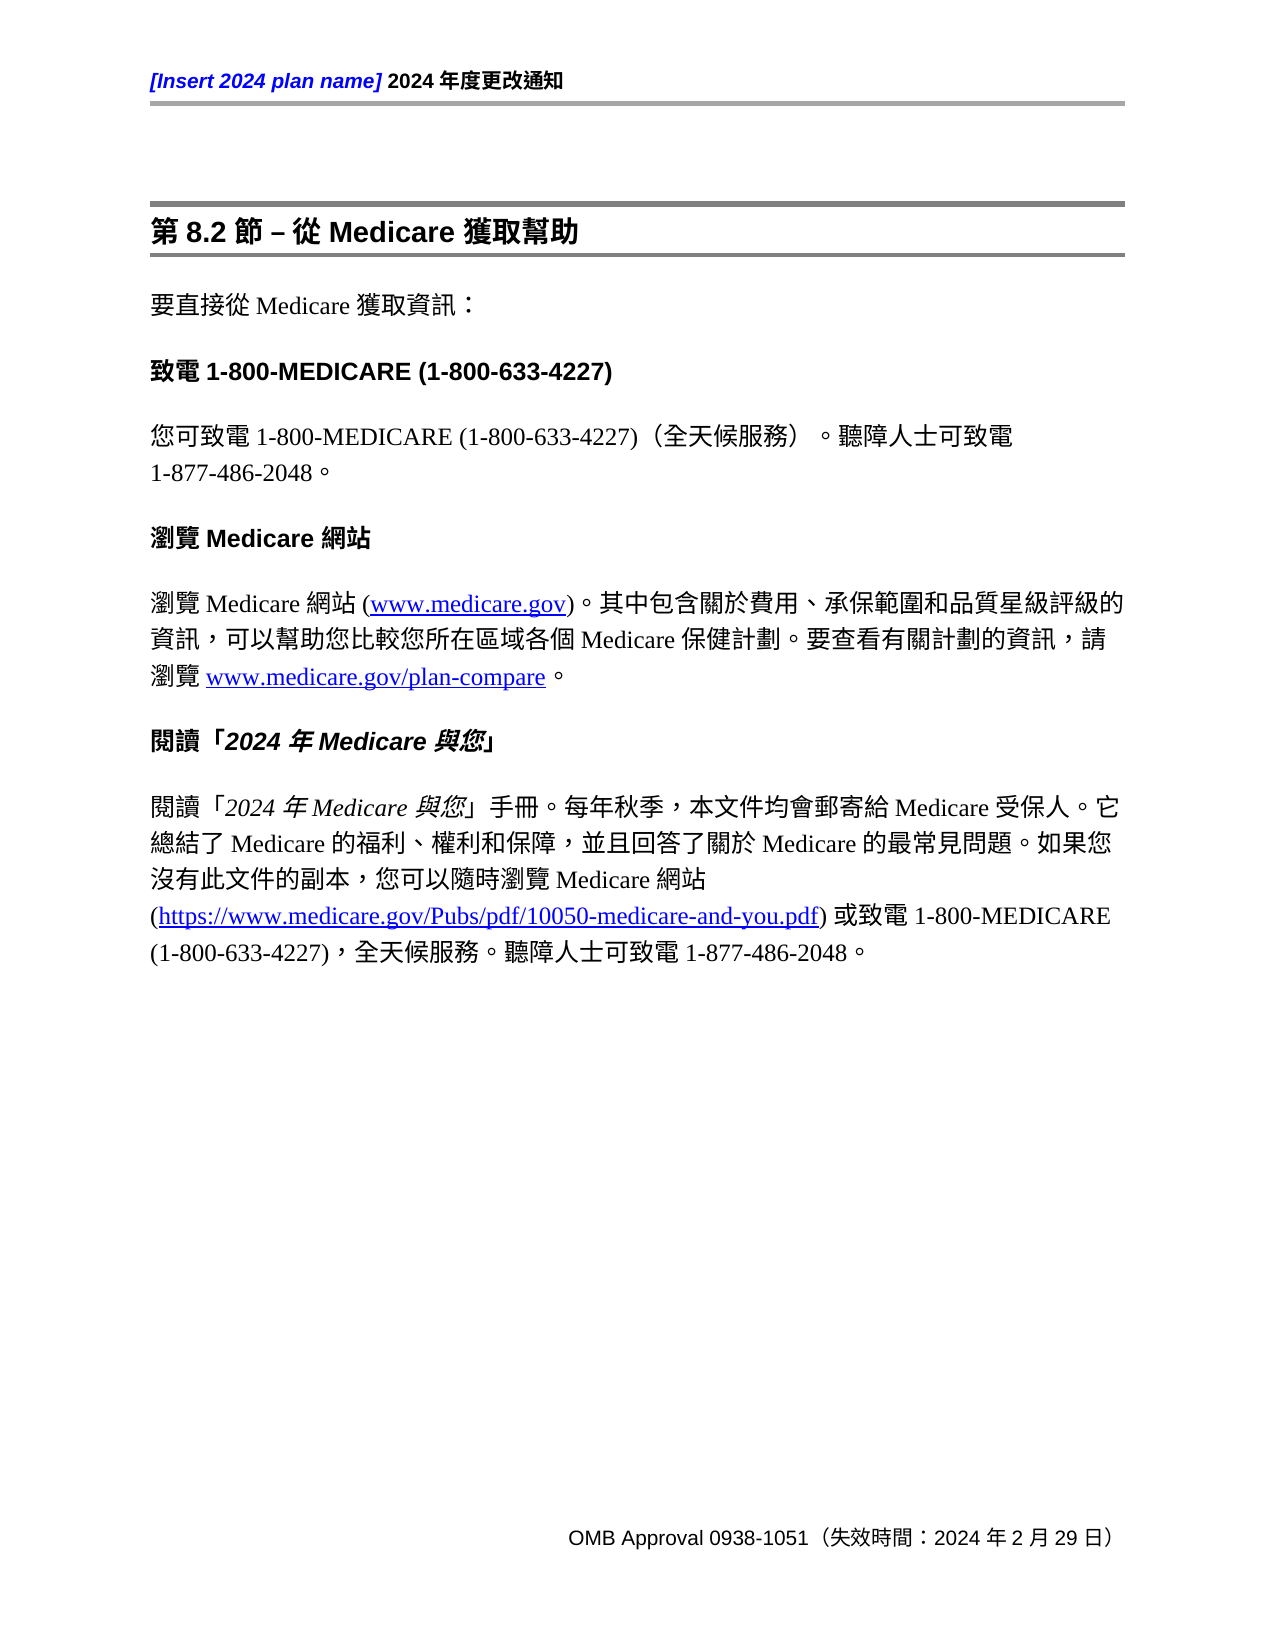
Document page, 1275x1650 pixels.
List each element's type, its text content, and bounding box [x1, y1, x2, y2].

text 瀏覽 Medicare 網站 (www.medicare.gov)。其中包含關於費用、承保範圍和品質星級評級的資訊，可以幫助您比較您所在區域各個 Medicare 保健計劃。要查看有關計劃的資訊，請瀏覽 www.medicare.gov/plan-compare。 [150, 584, 1125, 692]
subtitle 致電 1-800-MEDICARE (1-800-633-4227) [150, 351, 1125, 387]
text 您可致電 1-800-MEDICARE (1-800-633-4227)（全天候服務）。聽障人士可致電 1-877-486-2048。 [150, 417, 1125, 489]
subtitle 瀏覽 Medicare 網站 [150, 518, 1125, 554]
subtitle 第 8.2 節 – 從 Medicare 獲取幫助 [150, 207, 1125, 253]
text 閱讀「2024 年 Medicare 與您」手冊。每年秋季，本文件均會郵寄給 Medicare 受保人。它總結了 Medicare 的福利、權利和保障，並且回答了關於 Medicare 的最常見問題。如果您沒有此文件的副本，您可以隨時瀏覽 Medicare 網站 (https://www.medicare.gov/Pubs/pdf/10050-medicare-and-you.pdf) 或致電 1-800-MEDICARE (1-800-633-4227)，全天候服務。聽障人士可致電 1-877-486-2048。 [150, 787, 1125, 968]
text 要直接從 Medicare 獲取資訊： [150, 286, 1125, 322]
subtitle 閱讀「2024 年 Medicare 與您」 [150, 722, 1125, 758]
